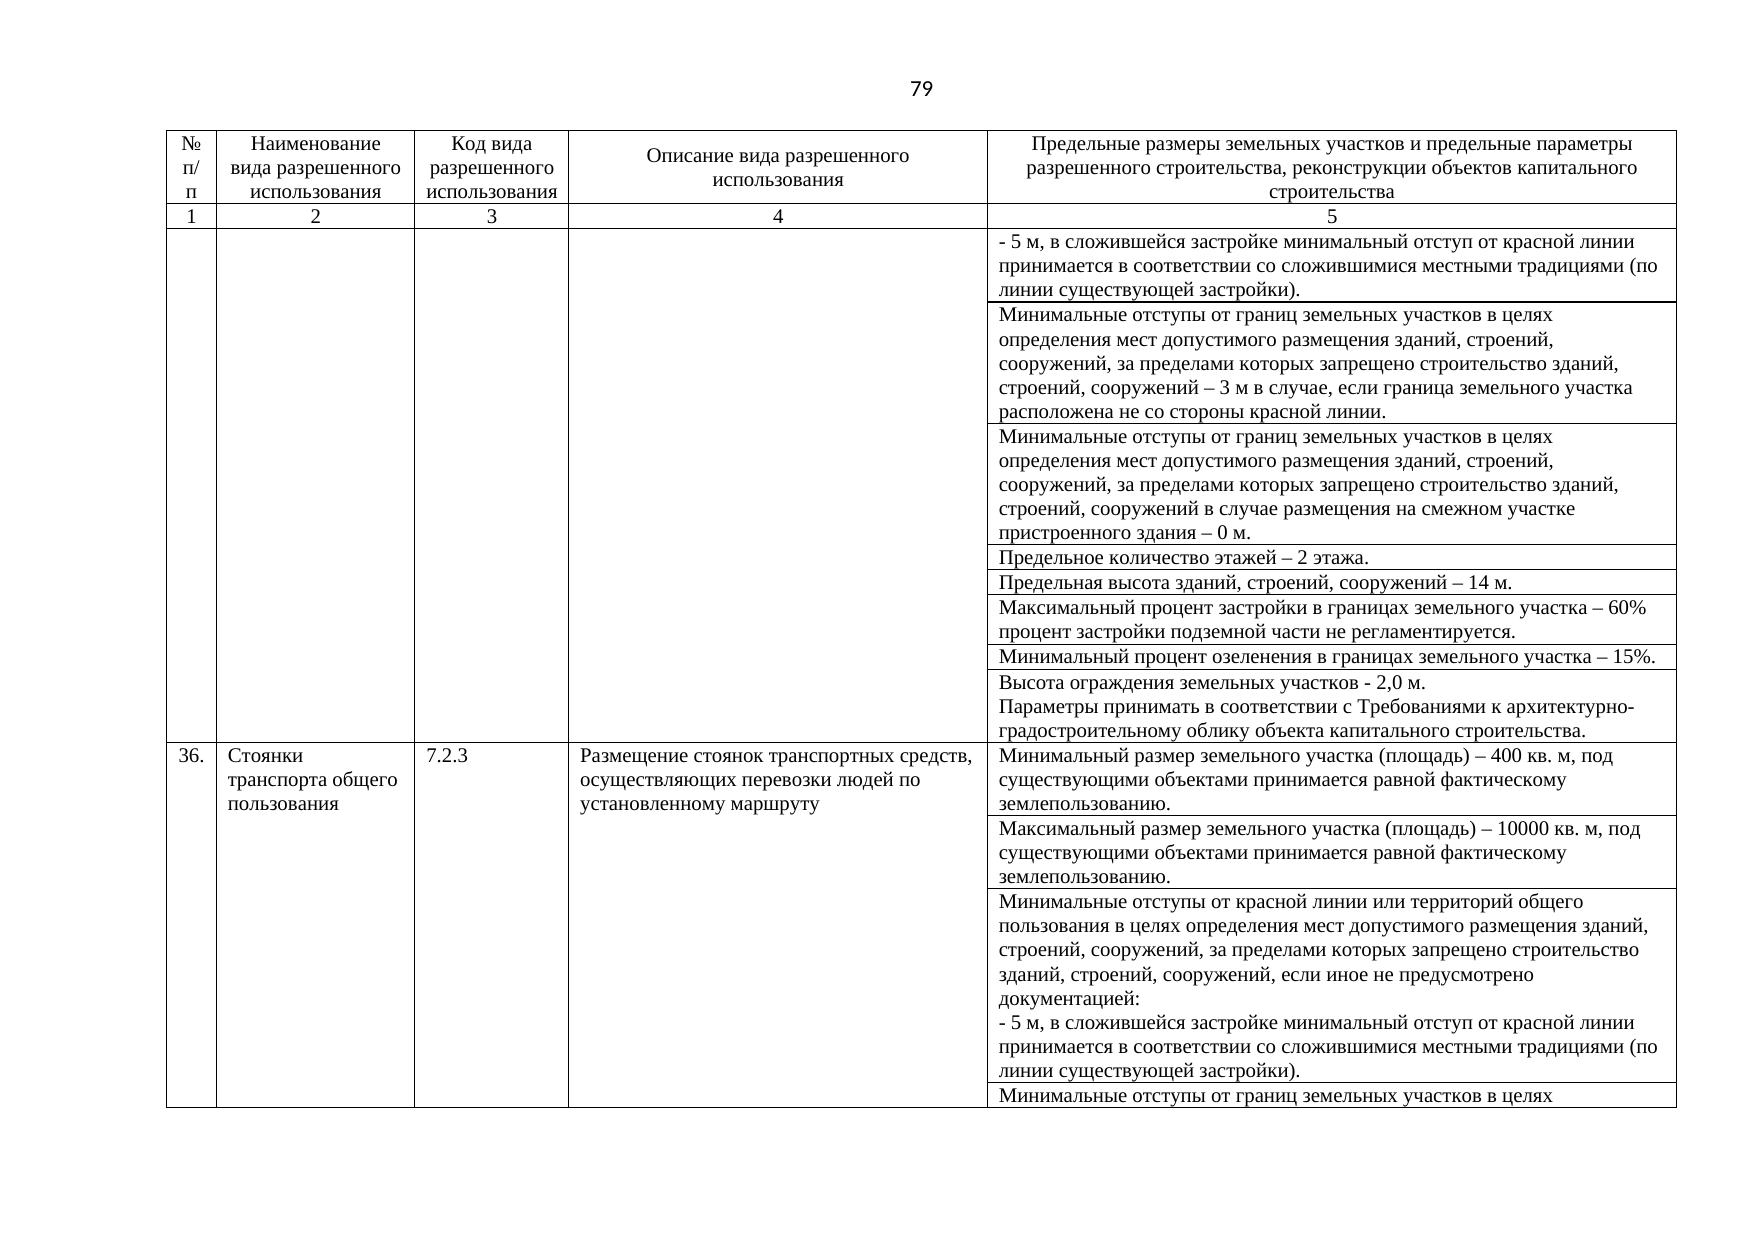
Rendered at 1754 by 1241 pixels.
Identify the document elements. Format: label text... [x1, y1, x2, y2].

table_cell 2 [217, 204, 414, 228]
table_cell Размещение стоянок транспортных средств, осуществляющих перевозки людей по установленному маршруту [569, 743, 987, 1107]
table_cell Минимальный размер земельного участка (площадь) – 400 кв. м, под существующими объектами принимается равной фактическому землепользованию. [988, 743, 1676, 815]
table_cell Предельная высота зданий, строений, сооружений – 14 м. [988, 570, 1676, 594]
table_cell Стоянки транспорта общего пользования [217, 743, 414, 1107]
table_cell Высота ограждения земельных участков - 2,0 м. Параметры принимать в соответствии с Требованиями к архитектурно-градостроительному облику объекта капитального строительства. [988, 670, 1676, 742]
table_header Наименование вида разрешенного использования [217, 131, 414, 203]
table_cell Максимальный процент застройки в границах земельного участка – 60% процент застройки подземной части не регламентируется. [988, 595, 1676, 643]
table_cell Максимальный размер земельного участка (площадь) – 10000 кв. м, под существующими объектами принимается равной фактическому землепользованию. [988, 816, 1676, 888]
table_cell 5 [988, 204, 1676, 228]
table_cell Предельное количество этажей – 2 этажа. [988, 545, 1676, 569]
table_cell 3 [415, 204, 568, 228]
table_cell 7.2.3 [415, 743, 568, 1107]
table_cell Минимальные отступы от границ земельных участков в целях определения мест допустимого размещения зданий, строений, сооружений, за пределами которых запрещено строительство зданий, строений, сооружений в случае размещения на смежном участке пристроенного здания – 0 м. [988, 424, 1676, 544]
table_header Предельные размеры земельных участков и предельные параметры разрешенного строительства, реконструкции объектов капитального строительства [988, 131, 1676, 203]
table_header № п/п [167, 131, 216, 203]
table_cell 4 [569, 204, 987, 228]
table_header Код вида разрешенного использования [415, 131, 568, 203]
table_cell 1 [167, 204, 216, 228]
table_cell 36. [167, 743, 216, 1107]
table_header Описание вида разрешенного использования [569, 131, 987, 203]
table_cell Минимальный процент озеленения в границах земельного участка – 15%. [988, 645, 1676, 668]
